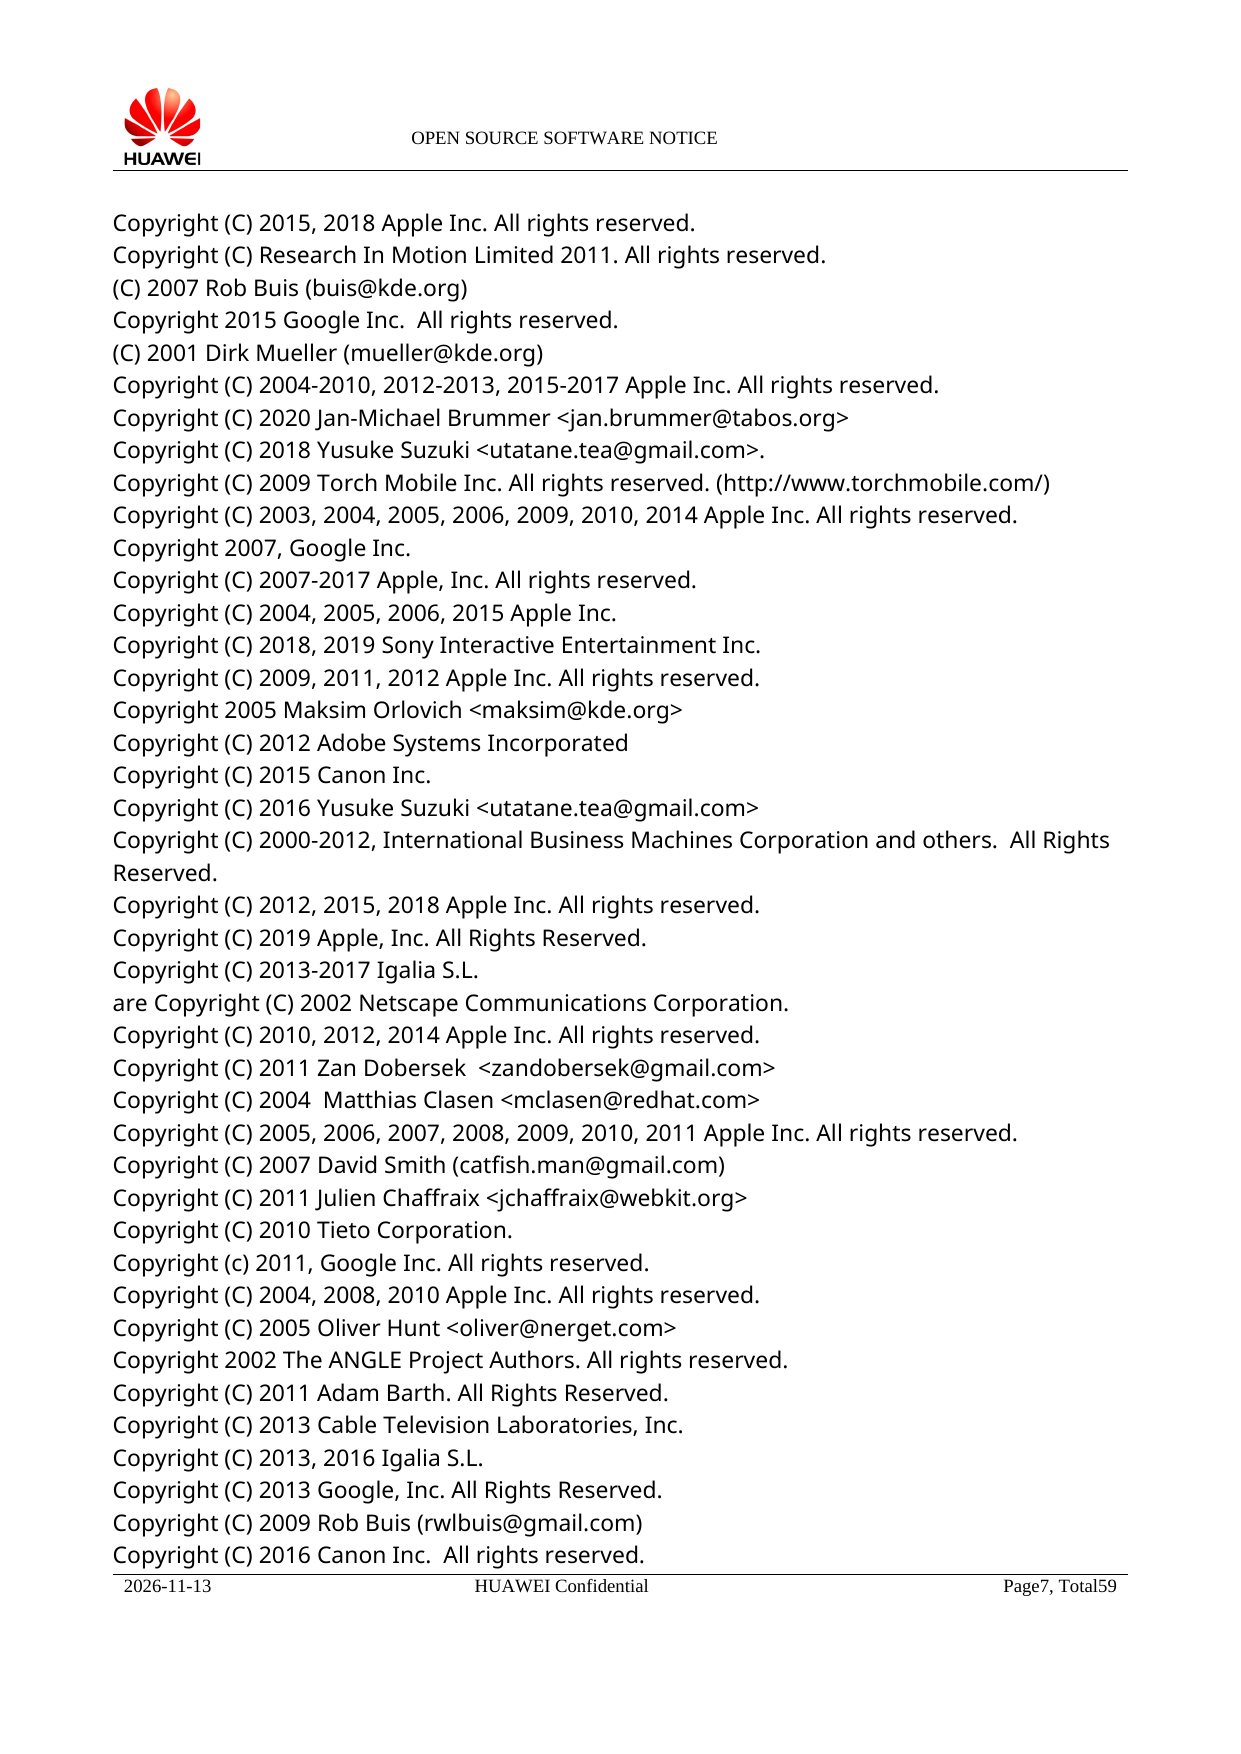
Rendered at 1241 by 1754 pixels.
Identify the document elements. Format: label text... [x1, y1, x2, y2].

picture [124, 88, 201, 165]
